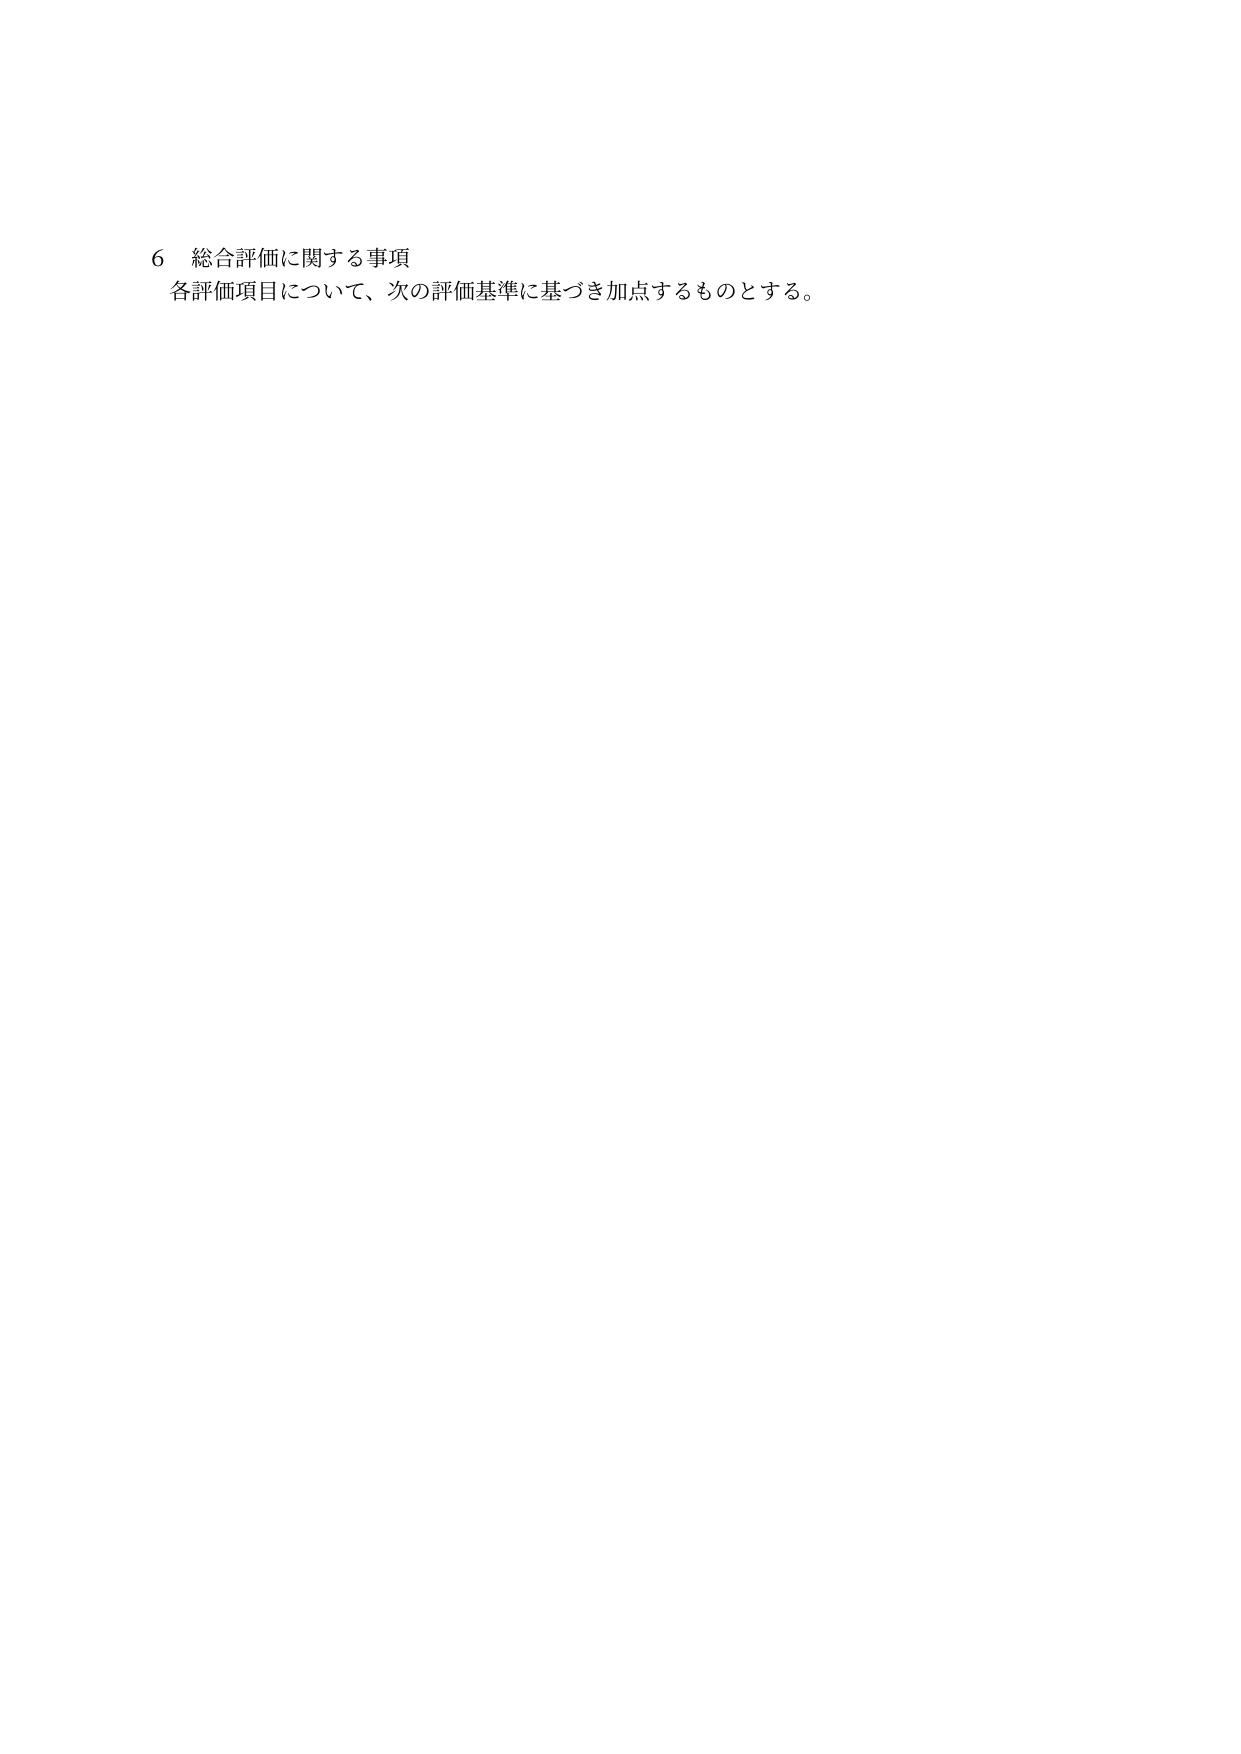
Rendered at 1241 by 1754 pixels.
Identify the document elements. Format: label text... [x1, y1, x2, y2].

text ６ 総合評価に関する事項 [148, 239, 1092, 273]
text 各評価項目について、次の評価基準に基づき加点するものとする。 [169, 273, 1092, 307]
